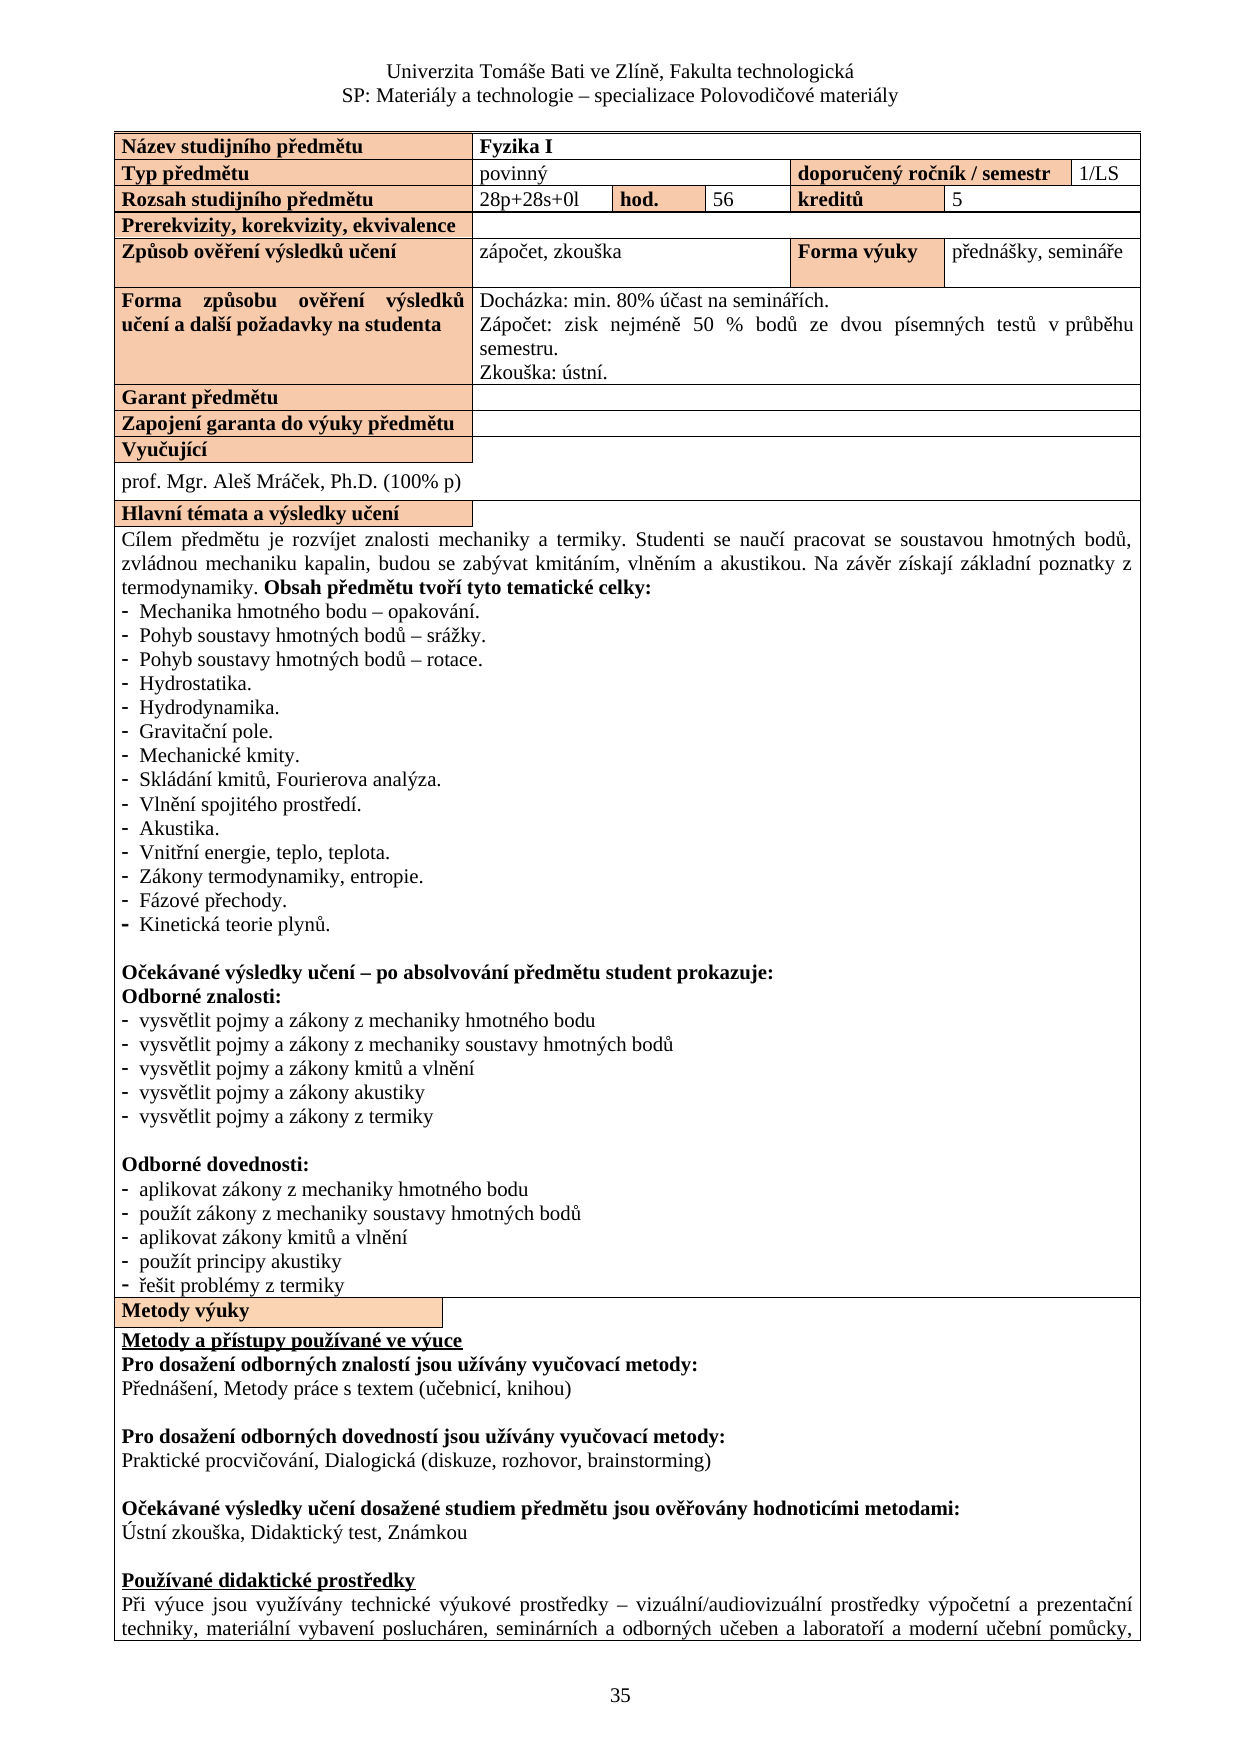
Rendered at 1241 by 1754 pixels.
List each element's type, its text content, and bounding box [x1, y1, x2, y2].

table_cell Název studijního předmětu [115, 134, 472, 159]
table_cell Vyučující [115, 437, 472, 462]
table_cell Prerekvizity, korekvizity, ekvivalence [115, 213, 472, 237]
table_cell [115, 1327, 1140, 1640]
table_cell 56 [706, 186, 790, 211]
table_cell [473, 385, 1140, 410]
table_cell povinný [473, 160, 790, 185]
table_cell přednášky, semináře [945, 239, 1140, 287]
table_cell [443, 1298, 1140, 1327]
table_cell Docházka: min. 80% účast na seminářích. Zápočet: zisk nejméně 50 % bodů ze dvou písemných testů v průběhu semestru. Zkouška: ústní. [558, 288, 1140, 384]
table_cell Forma výuky [791, 239, 944, 287]
table_cell 5 [945, 186, 1140, 211]
table_cell zápočet, zkouška [473, 239, 790, 287]
table_cell 1/LS [1072, 160, 1140, 185]
table_cell kreditů [791, 186, 944, 211]
table_cell hod. [613, 186, 705, 211]
table_cell Zapojení garanta do výuky předmětu [115, 411, 472, 436]
table_cell doporučený ročník / semestr [791, 160, 1071, 185]
table_cell Hlavní témata a výsledky učení [115, 501, 472, 526]
table_cell Cílem předmětu je rozvíjet znalosti mechaniky a termiky. Studenti se naučí pracovat se soustavou hmotných bodů, zvládnou mechaniku kapalin, budou se zabývat kmitáním, vlněním a akustikou. Na závěr získají základní poznatky z termodynamiky. Obsah předmětu tvoří tyto tematické celky: Mechanika hmotného bodu – opakování. Pohyb soustavy hmotných bodů – srážky. Pohyb soustavy hmotných bodů – rotace. Hydrostatika. Hydrodynamika. Gravitační pole. Mechanické kmity. Skládání kmitů, Fourierova analýza. Vlnění spojitého prostředí. Akustika. Vnitřní energie, teplo, teplota. Zákony termodynamiky, entropie. Fázové přechody. Kinetická teorie plynů. Očekávané výsledky učení – po absolvování předmětu student prokazuje: Odborné znalosti: vysvětlit pojmy a zákony z mechaniky hmotného bodu vysvětlit pojmy a zákony z mechaniky soustavy hmotných bodů vysvětlit pojmy a zákony kmitů a vlnění vysvětlit pojmy a zákony akustiky vysvětlit pojmy a zákony z termiky Odborné dovednosti: aplikovat zákony z mechaniky hmotného bodu použít zákony z mechaniky soustavy hmotných bodů aplikovat zákony kmitů a vlnění použít principy akustiky řešit problémy z termiky [115, 526, 1140, 1297]
table_cell Rozsah studijního předmětu [115, 186, 472, 211]
table_cell prof. Mgr. Aleš Mráček, Ph.D. (100% p) [115, 462, 1140, 500]
table_cell Typ předmětu [115, 160, 472, 185]
table_cell [473, 501, 1140, 526]
table_cell 28p+28s+0l [473, 186, 612, 211]
table_cell [473, 411, 1140, 436]
table_cell [473, 437, 1140, 462]
table_cell [473, 213, 1140, 237]
table_cell Garant předmětu [115, 385, 472, 410]
table_cell Fyzika I [473, 134, 1140, 159]
table_cell Forma způsobu ověření výsledků učení a další požadavky na studenta [115, 288, 472, 384]
table_cell Způsob ověření výsledků učení [115, 239, 472, 287]
table_cell Metody výuky [115, 1298, 442, 1327]
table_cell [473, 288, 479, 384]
